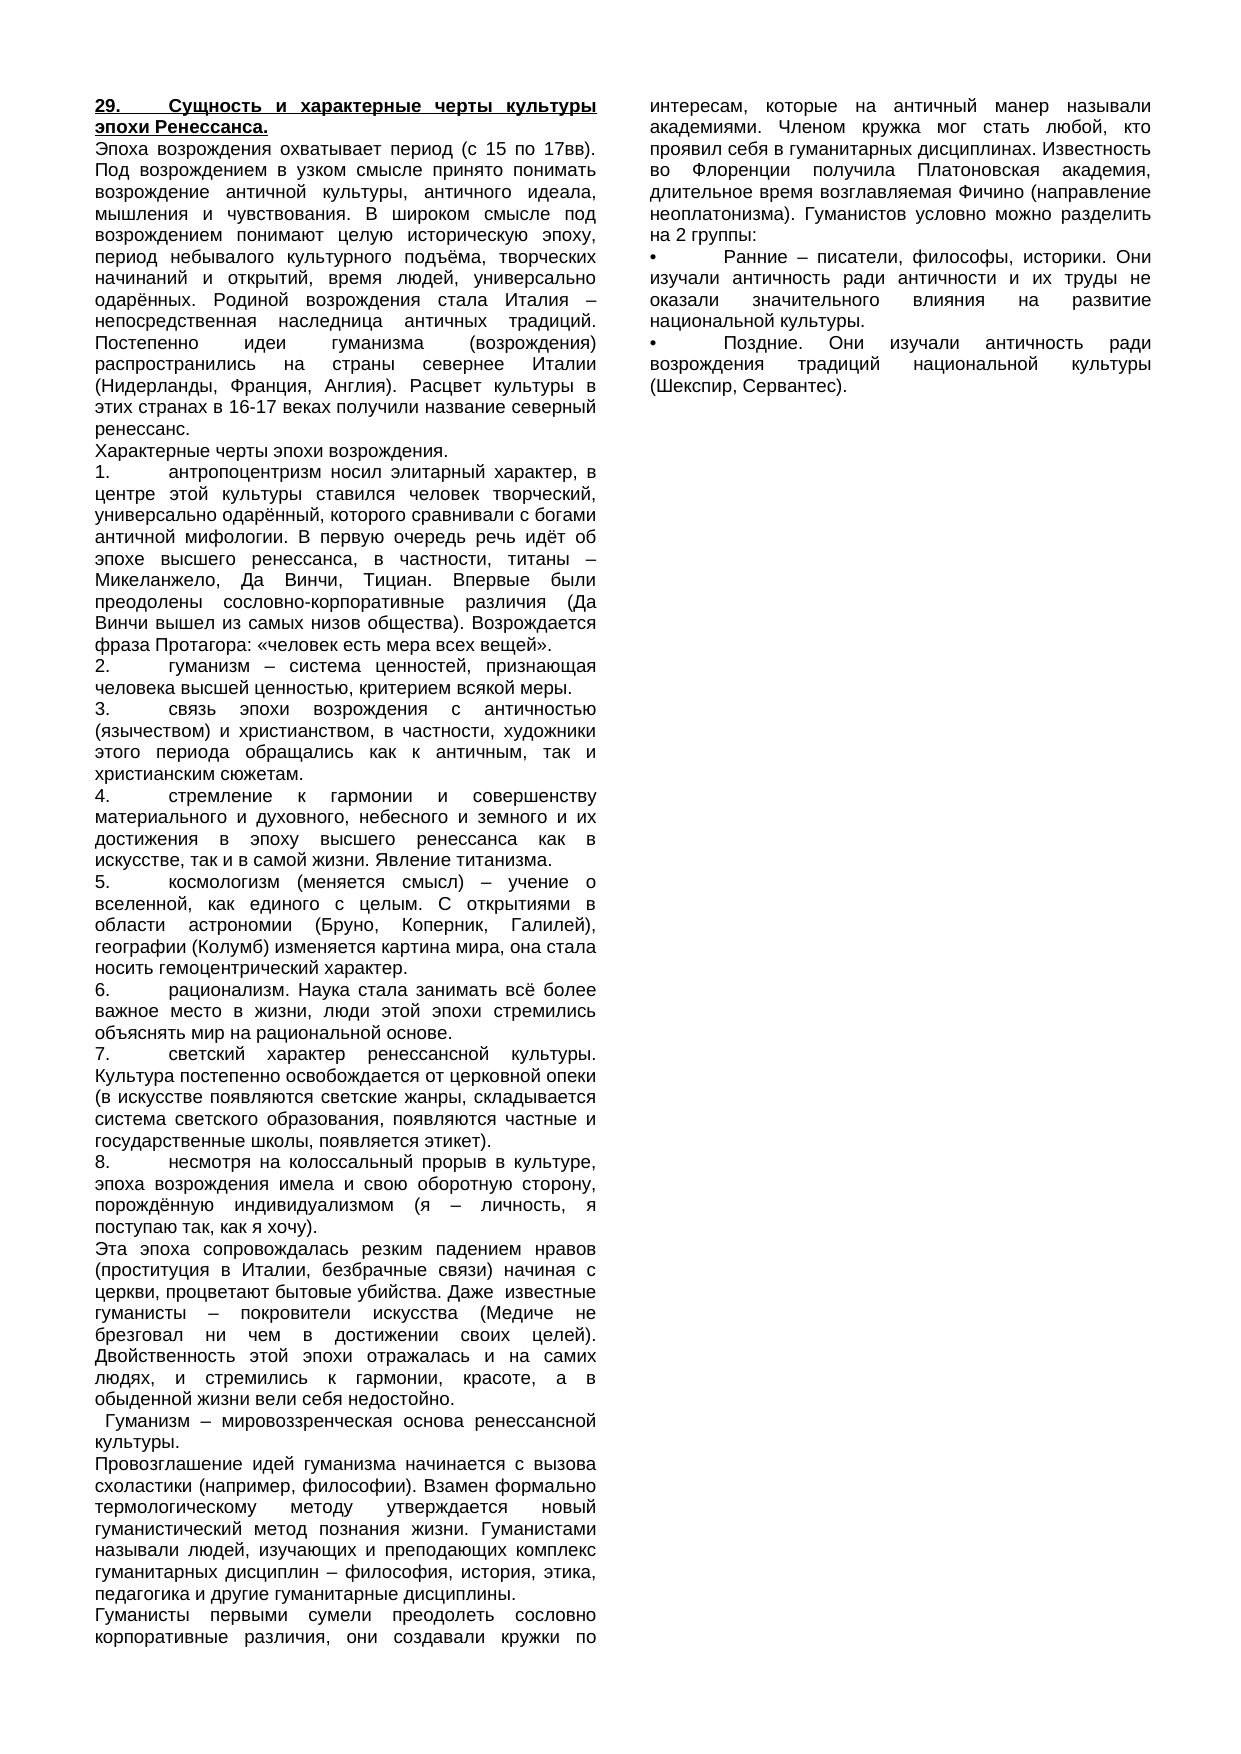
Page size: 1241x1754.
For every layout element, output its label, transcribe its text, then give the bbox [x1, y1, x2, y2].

text Гуманисты первыми сумели преодолеть сословно корпоративные различия, они создавали кружки по интересам, которые на античный манер называли академиями. Членом кружка мог стать любой, кто проявил себя в гуманитарных дисциплинах. Известность во Флоренции получила Платоновская академия, длительное время возглавляемая Фичино (направление неоплатонизма). Гуманистов условно можно разделить на 2 группы: [649, 94, 1152, 245]
text Гуманизм – мировоззренческая основа ренессансной культуры. [94, 1410, 596, 1453]
text 29. Сущность и характерные черты культуры эпохи Ренессанса. [94, 94, 596, 113]
text Эпоха возрождения охватывает период (с 15 по 17вв). Под возрождением в узком смысле принято понимать возрождение античной культуры, античного идеала, мышления и чувствования. В широком смысле под возрождением понимают целую историческую эпоху, период небывалого культурного подъёма, творческих начинаний и открытий, время людей, универсально одарённых. Родиной возрождения стала Италия – непосредственная наследница античных традиций. Постепенно идеи гуманизма (возрождения) распространились на страны севернее Италии (Нидерланды, Франция, Англия). Расцвет культуры в этих странах в 16-17 веках получили название северный ренессанс. [94, 138, 596, 439]
text 29. Сущность и характерные черты культуры эпохи Ренессанса. [94, 114, 596, 138]
text 7. светский характер ренессансной культуры. Культура постепенно освобождается от церковной опеки (в искусстве появляются светские жанры, складывается система светского образования, появляются частные и государственные школы, появляется этикет). [94, 1043, 596, 1151]
text Характерные черты эпохи возрождения. [94, 439, 596, 461]
text Эта эпоха сопровождалась резким падением нравов (проституция в Италии, безбрачные связи) начиная с церкви, процветают бытовые убийства. Даже известные гуманисты – покровители искусства (Медиче не брезговал ни чем в достижении своих целей). Двойственность этой эпохи отражалась и на самих людях, и стремились к гармонии, красоте, а в обыденной жизни вели себя недостойно. [94, 1237, 596, 1410]
text 5. космологизм (меняется смысл) – учение о вселенной, как единого с целым. С открытиями в области астрономии (Бруно, Коперник, Галилей), географии (Колумб) изменяется картина мира, она стала носить гемоцентрический характер. [94, 871, 596, 978]
text 2. гуманизм – система ценностей, признающая человека высшей ценностью, критерием всякой меры. [94, 655, 596, 698]
text 3. связь эпохи возрождения с античностью (язычеством) и христианством, в частности, художники этого периода обращались как к античным, так и христианским сюжетам. [94, 698, 596, 784]
text 8. несмотря на колоссальный прорыв в культуре, эпоха возрождения имела и свою оборотную сторону, порождённую индивидуализмом (я – личность, я поступаю так, как я хочу). [94, 1151, 596, 1237]
text 1. антропоцентризм носил элитарный характер, в центре этой культуры ставился человек творческий, универсально одарённый, которого сравнивали с богами античной мифологии. В первую очередь речь идёт об эпохе высшего ренессанса, в частности, титаны – Микеланжело, Да Винчи, Тициан. Впервые были преодолены сословно-корпоративные различия (Да Винчи вышел из самых низов общества). Возрождается фраза Протагора: «человек есть мера всех вещей». [94, 461, 596, 655]
text Провозглашение идей гуманизма начинается с вызова схоластики (например, философии). Взамен формально термологическому методу утверждается новый гуманистический метод познания жизни. Гуманистами называли людей, изучающих и преподающих комплекс гуманитарных дисциплин – философия, история, этика, педагогика и другие гуманитарные дисциплины. [94, 1453, 596, 1604]
text 4. стремление к гармонии и совершенству материального и духовного, небесного и земного и их достижения в эпоху высшего ренессанса как в искусстве, так и в самой жизни. Явление титанизма. [94, 784, 596, 871]
text • Ранние – писатели, философы, историки. Они изучали античность ради античности и их труды не оказали значительного влияния на развитие национальной культуры. [649, 245, 1152, 332]
text 6. рационализм. Наука стала занимать всё более важное место в жизни, люди этой эпохи стремились объяснять мир на рациональной основе. [94, 978, 596, 1043]
text • Поздние. Они изучали античность ради возрождения традиций национальной культуры (Шекспир, Сервантес). [649, 332, 1152, 396]
